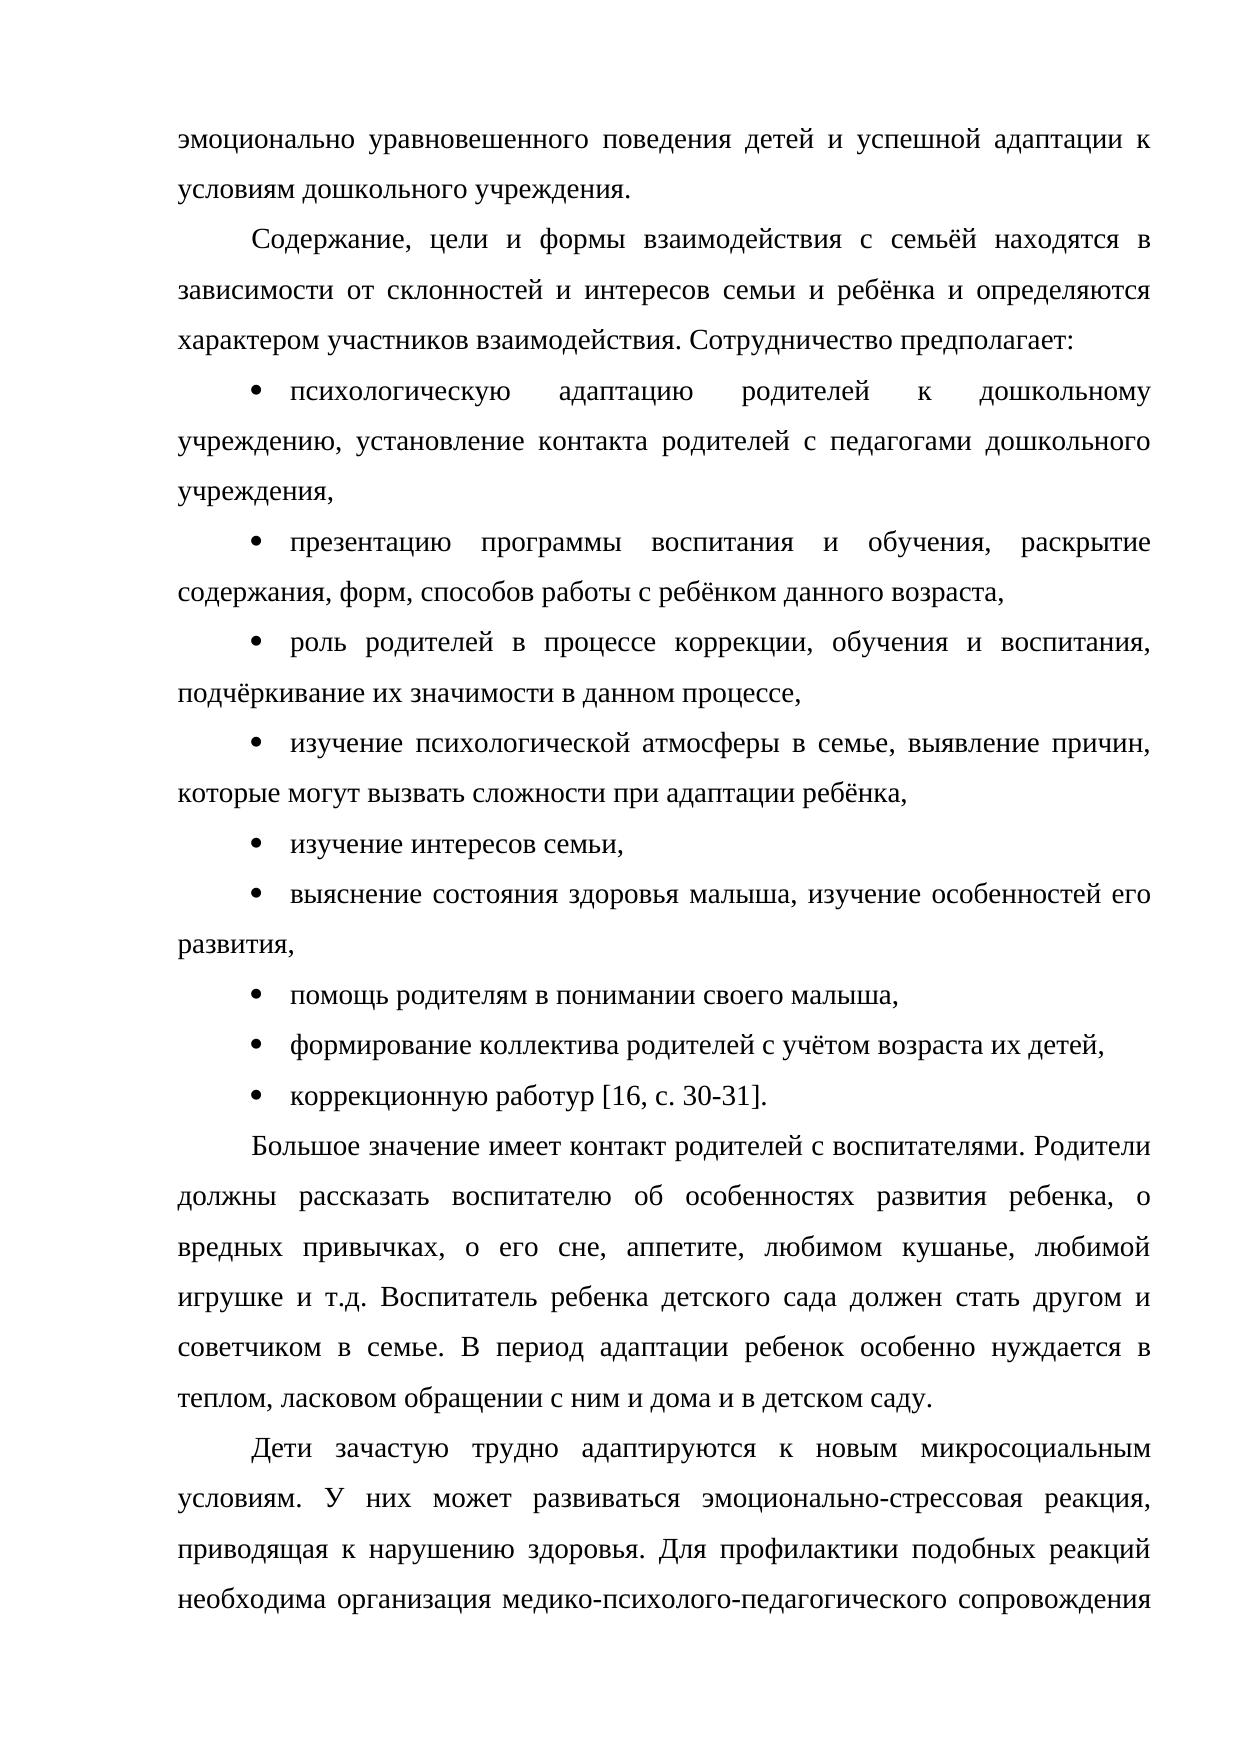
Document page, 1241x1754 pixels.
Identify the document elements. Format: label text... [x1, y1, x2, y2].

list роль родителей в процессе коррекции, обучения и воспитания, подчёркивание их значимости в данном процессе, [177, 624, 1152, 708]
list психологическую адаптацию родителей к дошкольному учреждению, установление контакта родителей с педагогами дошкольного учреждения, [177, 373, 1152, 507]
list коррекционную работуp [16, с. 30-31]. [177, 1078, 1152, 1111]
text Содержание, цели и формы взаимодействия с семьёй находятся в зависимости от склонностей и интересов семьи и ребёнка и определяются характером участников взаимодействия. Сотрудничество предполагает: [177, 222, 1152, 356]
text Большое значение имеет контакт родителей с воспитателями. Родители должны рассказать воспитателю об особенностях развития ребенка, о вредных привычках, о его сне, аппетите, любимом кушанье, любимой игрушке и т.д. Воспитатель ребенка детского сада должен стать другом и советчиком в семье. В период адаптации ребенок особенно нуждается в теплом, ласковом обращении с ним и дома и в детском саду. [177, 1128, 1152, 1413]
list изучение интересов семьи, [177, 826, 1152, 859]
list помощь родителям в понимании своего малыша, [177, 977, 1152, 1011]
list формирование коллектива родителей с учётом возраста их детей, [177, 1027, 1152, 1061]
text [177, 121, 1152, 205]
list презентацию программы воспитания и обучения, раскрытие содержания, форм, способов работы с ребёнком данного возраста, [177, 524, 1152, 608]
list изучение психологической атмосферы в семье, выявление причин, которые могут вызвать сложности при адаптации ребёнка, [177, 725, 1152, 809]
list выяснение состояния здоровья малыша, изучение особенностей его развития, [177, 876, 1152, 960]
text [177, 1430, 1152, 1614]
